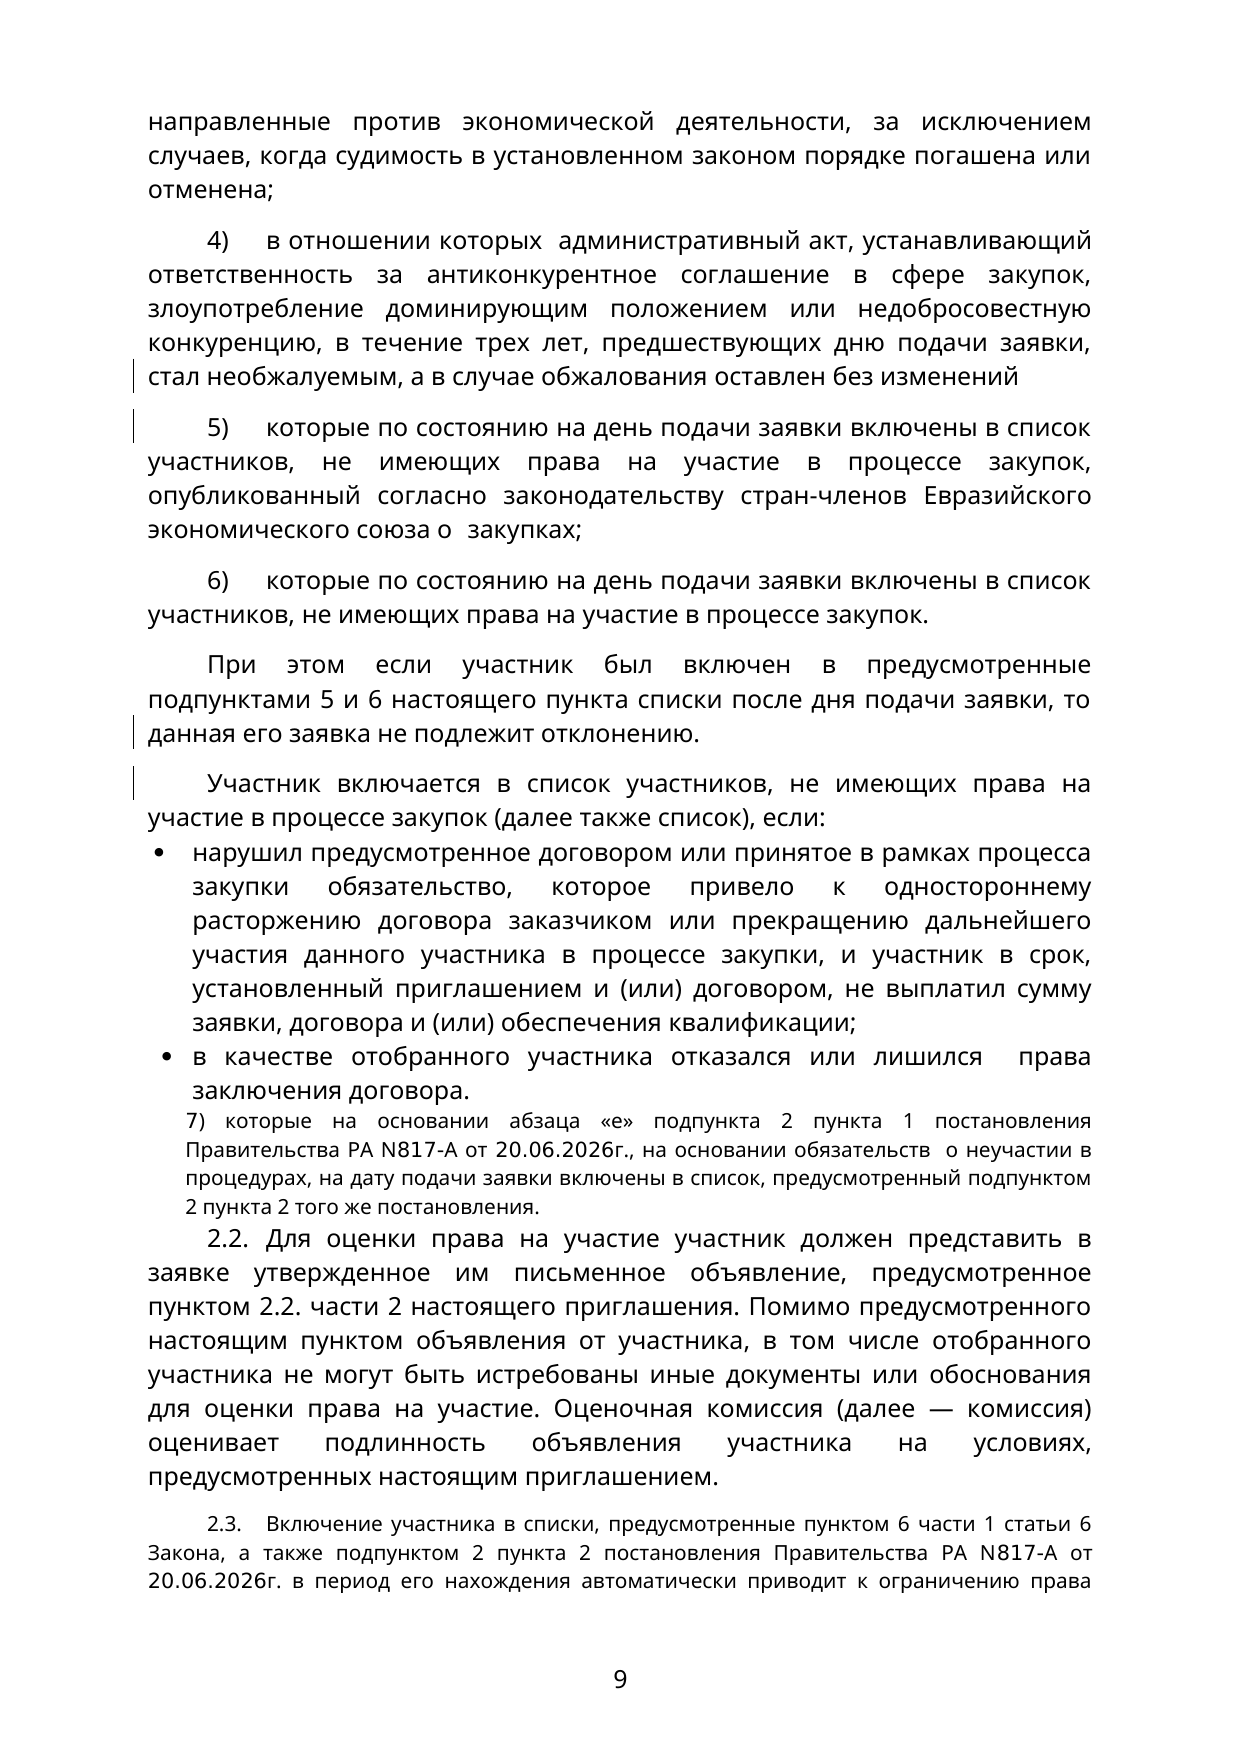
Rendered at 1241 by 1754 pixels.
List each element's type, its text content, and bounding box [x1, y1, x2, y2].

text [148, 1509, 1092, 1595]
list нарушил предусмотренное договором или принятое в рамках процесса закупки обязательство, которое привело к одностороннему расторжению договора заказчиком или прекращению дальнейшего участия данного участника в процессе закупки, и участник в срок, установленный приглашением и (или) договором, не выплатил сумму заявки, договора и (или) обеспечения квалификации; [154, 834, 1092, 1038]
text 6) которые по состоянию на день подачи заявки включены в список участников, не имеющих права на участие в процессе закупок. [148, 562, 1092, 631]
text 4) в отношении которых административный акт, устанавливающий ответственность за антиконкурентное соглашение в сфере закупок, злоупотребление доминирующим положением или недобросовестную конкуренцию, в течение трех лет, предшествующих дню подачи заявки, стал необжалуемым, а в случае обжалования оставлен без изменений [148, 222, 1092, 393]
text 2.2. Для оценки права на участие участник должен представить в заявке утвержденное им письменное объявление, предусмотренное пунктом 2.2. части 2 настоящего приглашения. Помимо предусмотренного настоящим пунктом объявления от участника, в том числе отобранного участника не могут быть истребованы иные документы или обоснования для оценки права на участие. Оценочная комиссия (далее — комиссия) оценивает подлинность объявления участника на условиях, предусмотренных настоящим приглашением. [148, 1220, 1092, 1493]
list 7) которые на основании абзаца «е» подпункта 2 пункта 1 постановления Правительства РА N817-А от 20.06.2026г., на основании обязательств o неучастии в процедурах, на дату подачи заявки включены в список, предусмотренный подпунктом 2 пункта 2 того же постановления. [185, 1107, 1092, 1220]
text При этом если участник был включен в предусмотренные подпунктами 5 и 6 настоящего пункта списки после дня подачи заявки, то данная его заявка не подлежит отклонению. [148, 647, 1092, 749]
list в качестве отобранного участника отказался или лишился права заключения договора. [162, 1038, 1092, 1107]
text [148, 103, 1092, 206]
text 5) которые по состоянию на день подачи заявки включены в список участников, не имеющих права на участие в процессе закупок, опубликованный согласно законодательству стран-членов Евразийского экономического союза о закупках; [148, 409, 1092, 546]
text Участник включается в список участников, не имеющих права на участие в процессе закупок (далее также список), если: [148, 766, 1092, 834]
